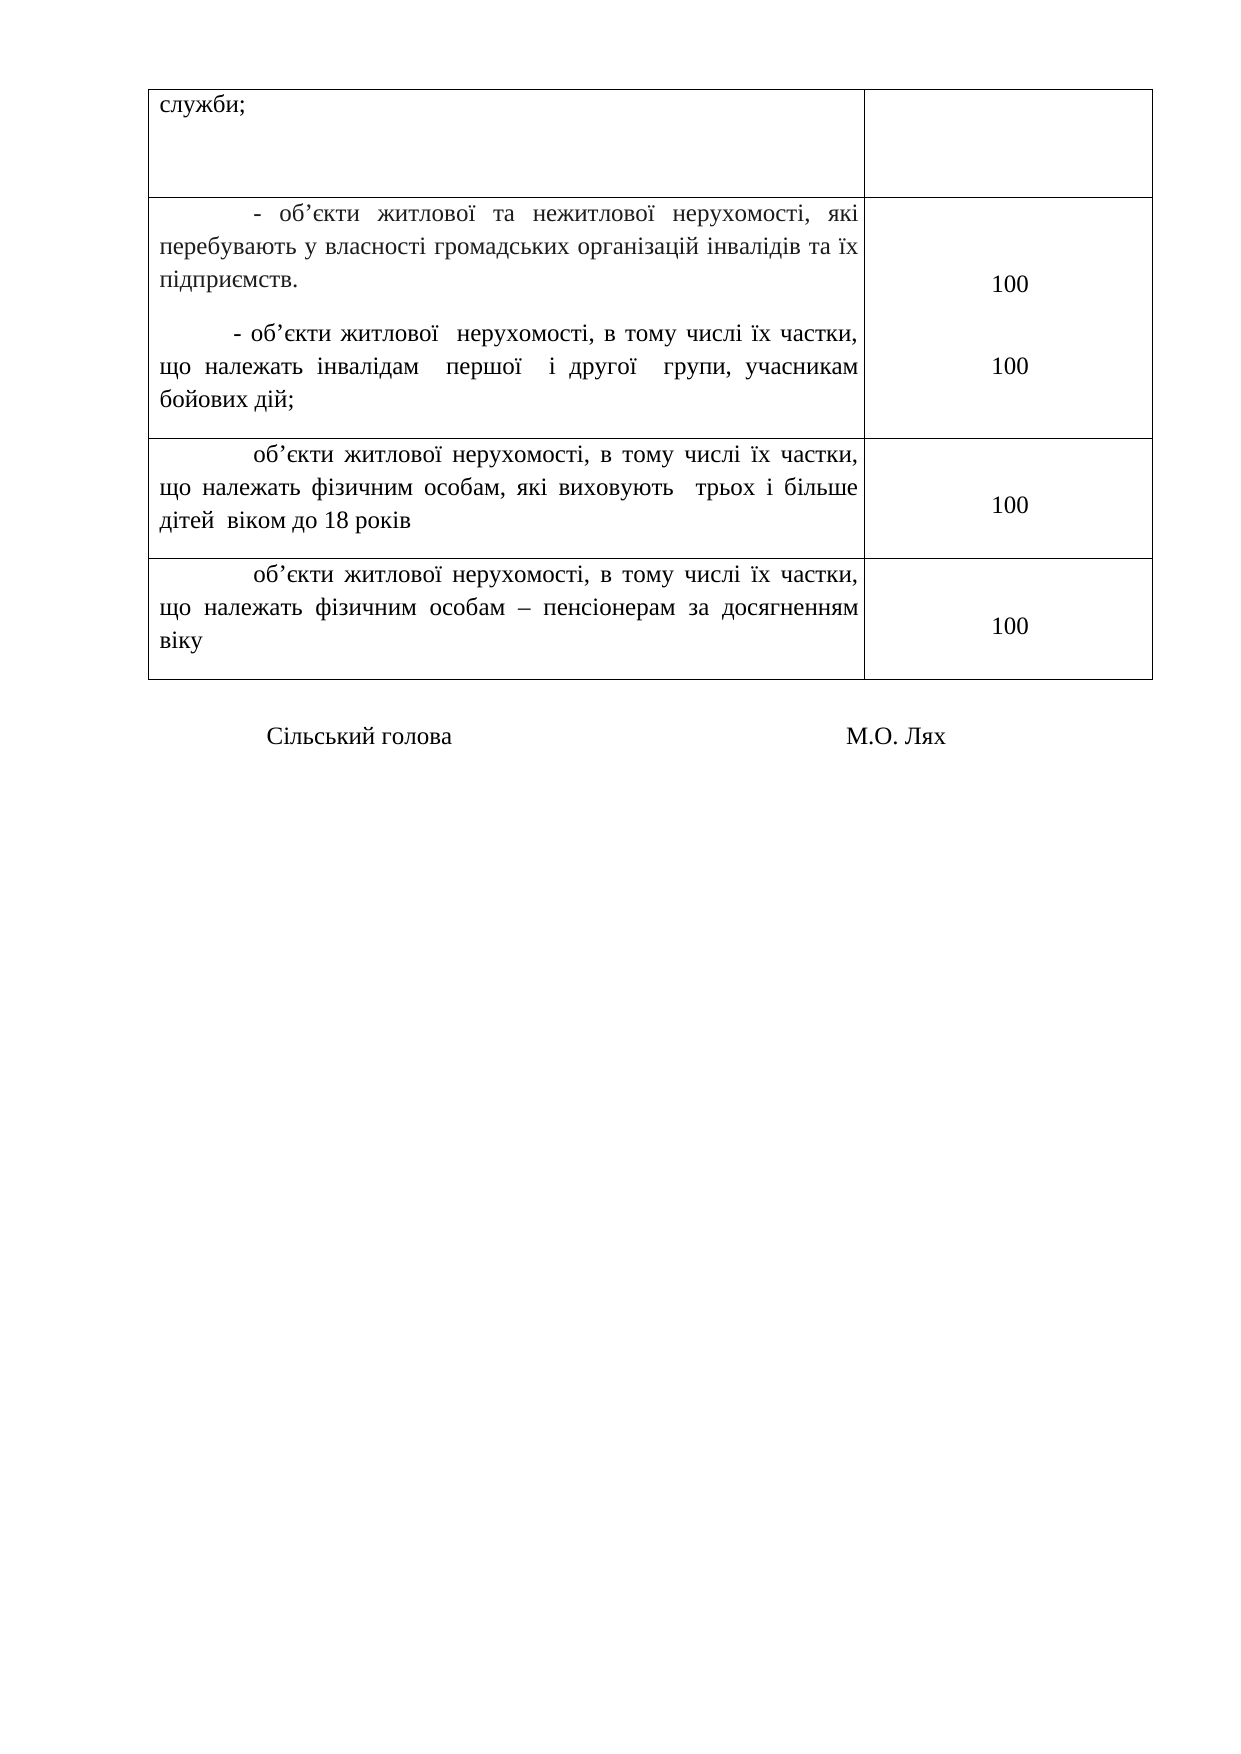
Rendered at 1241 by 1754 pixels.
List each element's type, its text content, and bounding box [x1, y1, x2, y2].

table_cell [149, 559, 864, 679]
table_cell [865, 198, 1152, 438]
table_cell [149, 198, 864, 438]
text Сільський голова М.О. Лях [148, 721, 1152, 750]
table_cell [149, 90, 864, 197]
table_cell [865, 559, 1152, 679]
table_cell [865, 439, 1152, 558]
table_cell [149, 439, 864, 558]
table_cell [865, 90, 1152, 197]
